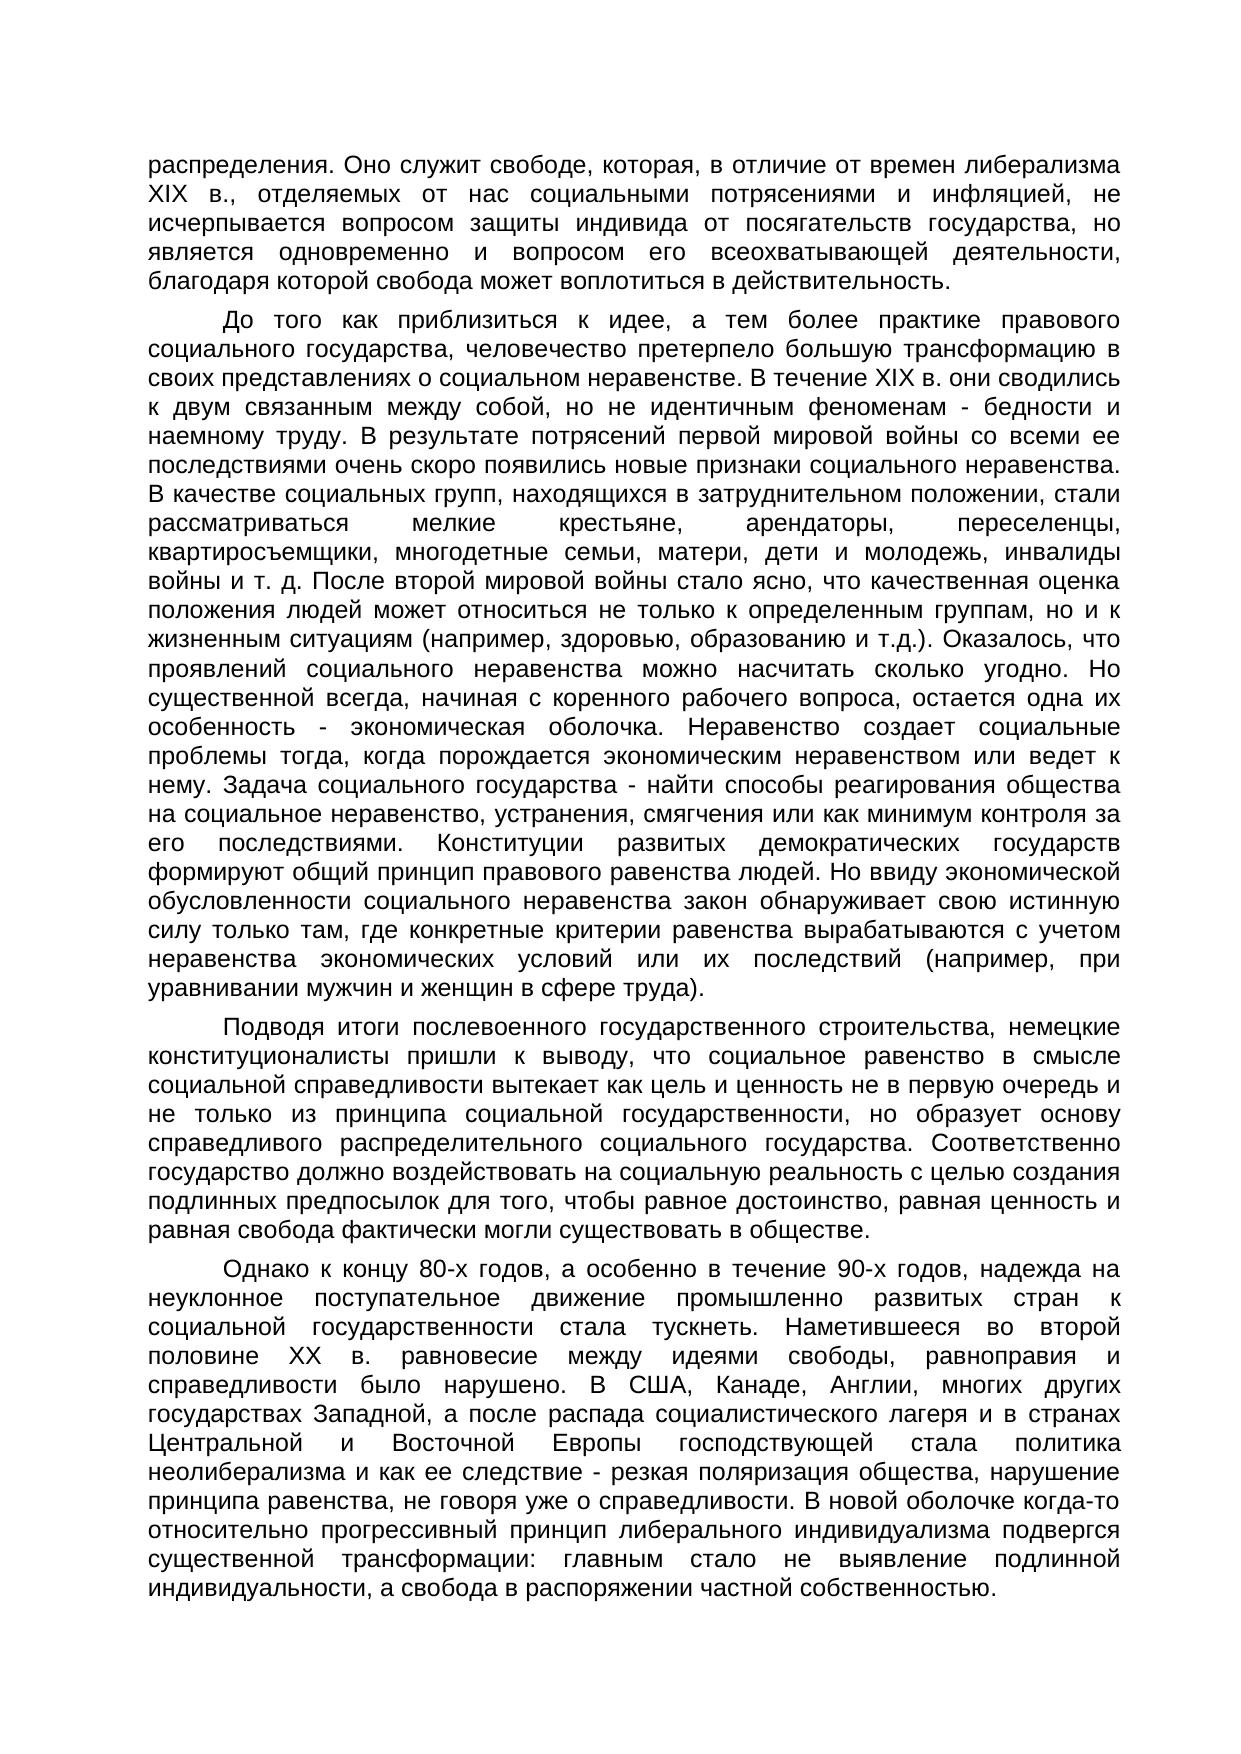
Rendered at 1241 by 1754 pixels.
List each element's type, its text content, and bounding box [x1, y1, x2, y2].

text Однако к концу 80-х годов, а особенно в течение 90-х годов, надежда на неуклонное поступательное движение промышленно развитых стран к социальной государственности стала тускнеть. Наметившееся во второй половине XX в. равновесие между идеями свободы, равноправия и справедливости было нарушено. В США, Канаде, Англии, многих других государствах Западной, а после распада социалистического лагеря и в странах Центральной и Восточной Европы господствующей стала политика неолиберализма и как ее следствие - резкая поляризация общества, нарушение принципа равенства, не говоря уже о справедливости. В новой оболочке когда-то относительно прогрессивный принцип либерального индивидуализма подвергся существенной трансформации: главным стало не выявление подлинной индивидуальности, а свобода в распоряжении частной собственностью. [148, 1253, 1122, 1602]
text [148, 150, 1122, 295]
text Подводя итоги послевоенного государственного строительства, немецкие конституционалисты пришли к выводу, что социальное равенство в смысле социальной справедливости вытекает как цель и ценность не в первую очередь и не только из принципа социальной государственности, но образует основу справедливого распределительного социального государства. Соответственно государство должно воздействовать на социальную реальность с целью создания подлинных предпосылок для того, чтобы равное достоинство, равная ценность и равная свобода фактически могли существовать в обществе. [148, 1012, 1122, 1244]
text До того как приблизиться к идее, а тем более практике правового социального государства, человечество претерпело большую трансформацию в своих представлениях о социальном неравенстве. В течение XIX в. они сводились к двум связанным между собой, но не идентичным феноменам - бедности и наемному труду. В результате потрясений первой мировой войны со всеми ее последствиями очень скоро появились новые признаки социального неравенства. В качестве социальных групп, находящихся в затруднительном положении, стали рассматриваться мелкие крестьяне, арендаторы, переселенцы, квартиросъемщики, многодетные семьи, матери, дети и молодежь, инвалиды войны и т. д. После второй мировой войны стало ясно, что качественная оценка положения людей может относиться не только к определенным группам, но и к жизненным ситуациям (например, здоровью, образованию и т.д.). Оказалось, что проявлений социального неравенства можно насчитать сколько угодно. Но существенной всегда, начиная с коренного рабочего вопроса, остается одна их особенность - экономическая оболочка. Неравенство создает социальные проблемы тогда, когда порождается экономическим неравенством или ведет к нему. Задача социального государства - найти способы реагирования общества на социальное неравенство, устранения, смягчения или как минимум контроля за его последствиями. Конституции развитых демократических государств формируют общий принцип правового равенства людей. Но ввиду экономической обусловленности социального неравенства закон обнаруживает свою истинную силу только там, где конкретные критерии равенства вырабатываются с учетом неравенства экономических условий или их последствий (например, при уравнивании мужчин и женщин в сфере труда). [148, 305, 1122, 1002]
